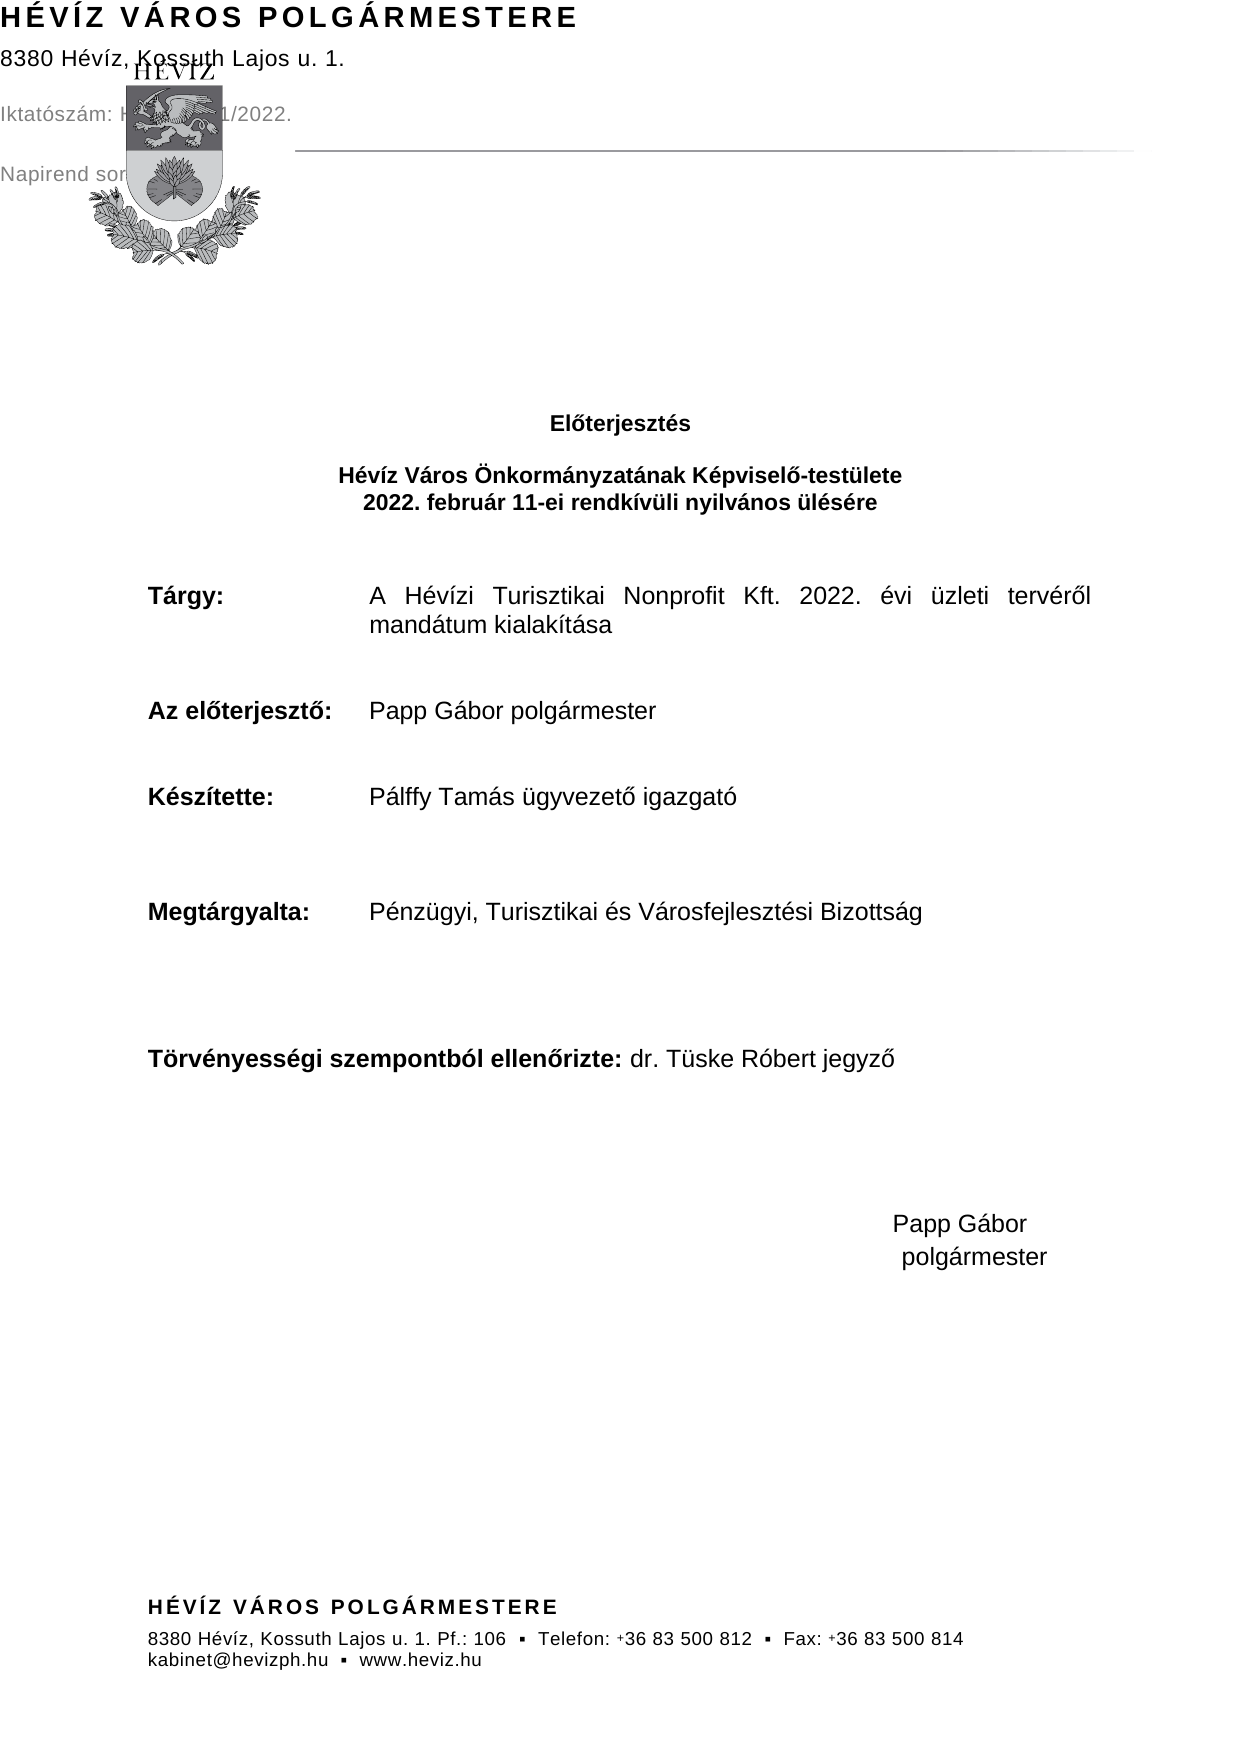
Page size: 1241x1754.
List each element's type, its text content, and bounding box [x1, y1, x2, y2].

text 2022. február 11-ei rendkívüli nyilvános ülésére [148, 489, 1093, 515]
text Megtárgyalta: Pénzügyi, Turisztikai és Városfejlesztési Bizottság [148, 897, 1093, 925]
text Hévíz Város Önkormányzatának Képviselő-testülete [148, 462, 1093, 489]
text Készítette: Pálffy Tamás ügyvezető igazgató [148, 782, 1093, 811]
text Papp Gábor [148, 1209, 1093, 1238]
text Előterjesztés [148, 409, 1093, 436]
text polgármester [148, 1242, 1093, 1271]
text Törvényességi szempontból ellenőrizte: dr. Tüske Róbert jegyző [148, 1044, 1093, 1073]
text Az előterjesztő: polgármester [148, 696, 1093, 725]
text Tárgy: A Hévízi Turisztikai Nonprofit Kft. 2022. évi üzleti tervéről mandátum kialakítása [148, 581, 1093, 638]
